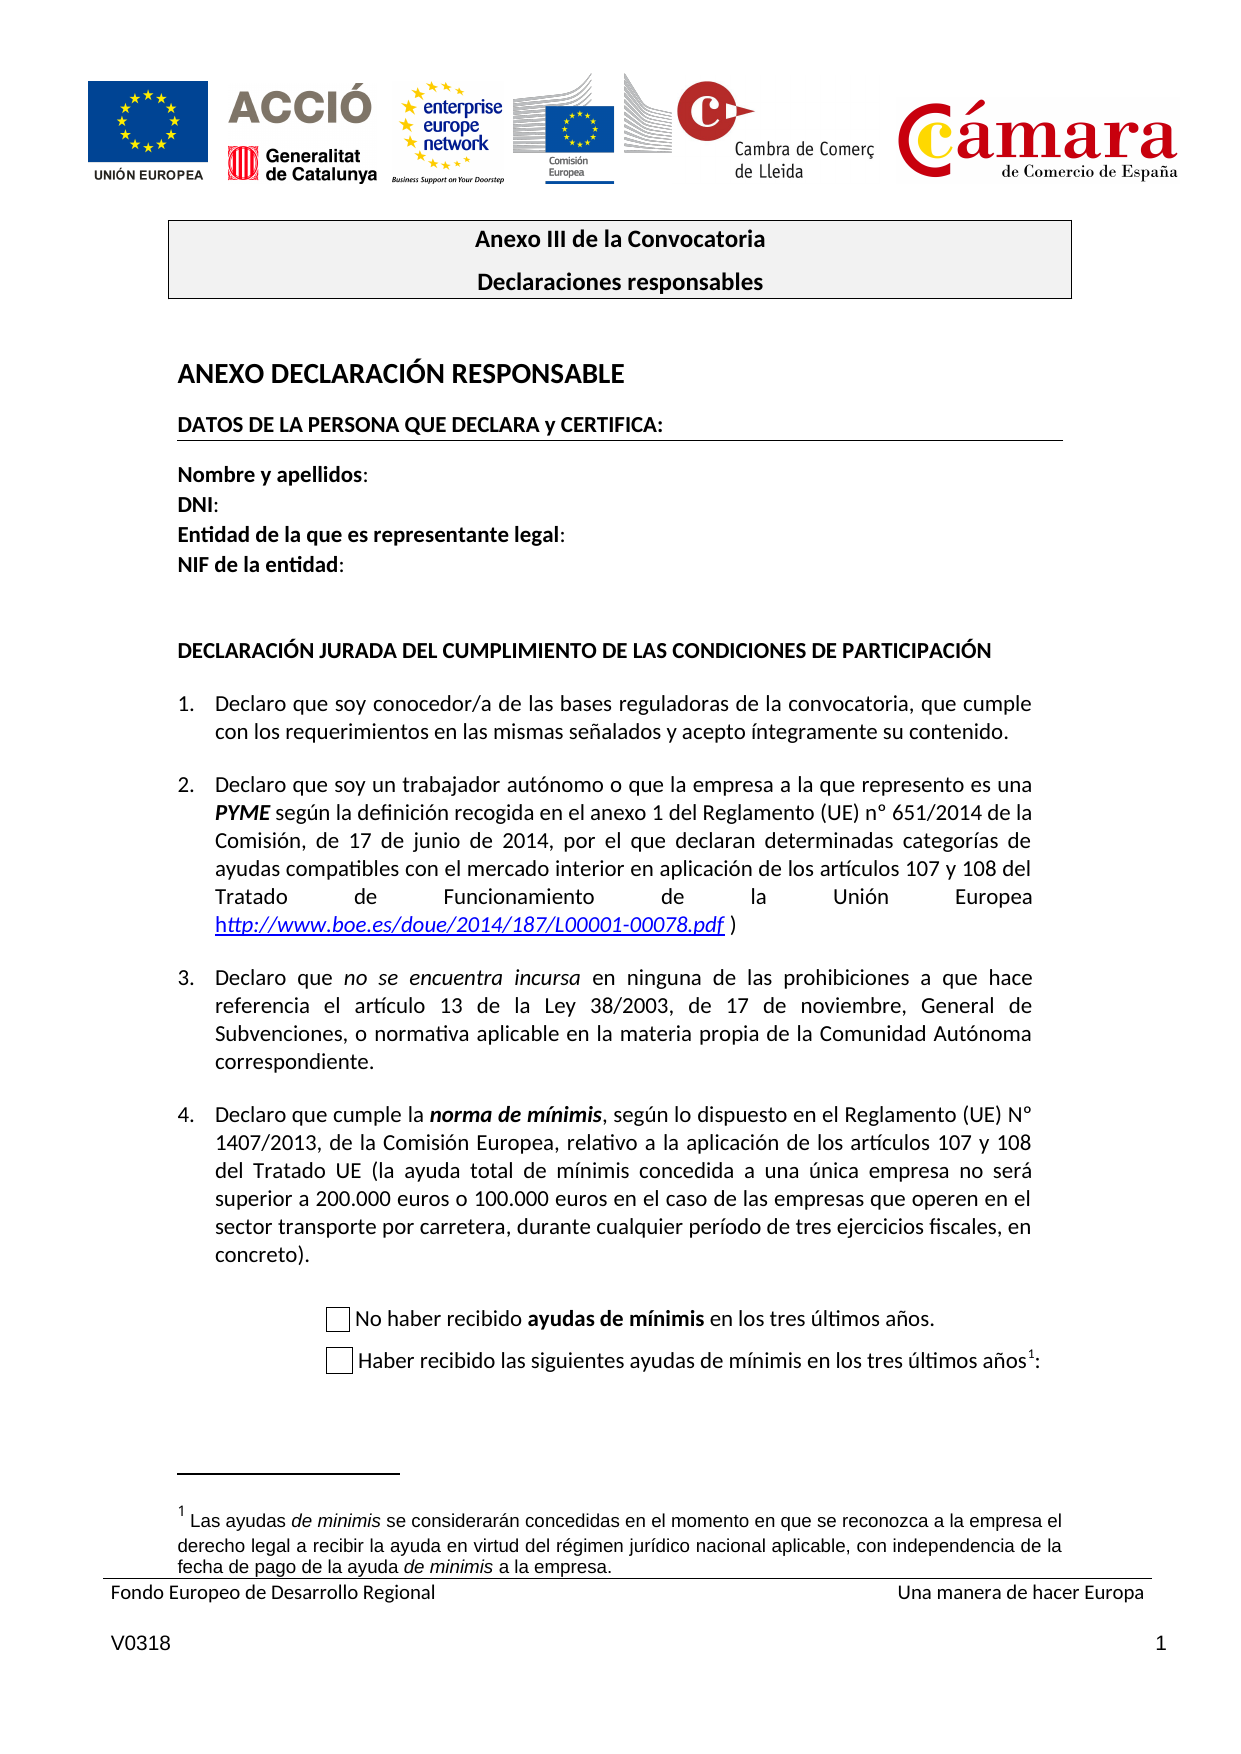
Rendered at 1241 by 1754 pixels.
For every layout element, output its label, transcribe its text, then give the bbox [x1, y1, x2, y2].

list Declaro que soy un trabajador autónomo o que la empresa a la que represento es una PYME según la definición recogida en el anexo 1 del Reglamento (UE) nº 651/2014 de la Comisión, de 17 de junio de 2014, por el que declaran determinadas categorías de ayudas compatibles con el mercado interior en aplicación de los artículos 107 y 108 del Tratado de Funcionamiento de la Unión Europea http://www.boe.es/doue/2014/187/L00001-00078.pdf ) [177, 770, 1033, 938]
text DATOS DE LA PERSONA QUE DECLARA y CERTIFICA: [177, 410, 1063, 440]
list Declaro que cumple la norma de mínimis, según lo dispuesto en el Reglamento (UE) Nº 1407/2013, de la Comisión Europea, relativo a la aplicación de los artículos 107 y 108 del Tratado UE (la ayuda total de mínimis concedida a una única empresa no será superior a 200.000 euros o 100.000 euros en el caso de las empresas que operen en el sector transporte por carretera, durante cualquier período de tres ejercicios fiscales, en concreto). [177, 1100, 1033, 1268]
picture [392, 81, 504, 184]
text DECLARACIÓN JURADA DEL CUMPLIMIENTO DE LAS CONDICIONES DE PARTICIPACIÓN [177, 636, 1033, 664]
list Declaro que soy conocedor/a de las bases reguladoras de la convocatoria, que cumple con los requerimientos en las mismas señalados y acepto íntegramente su contenido. [177, 689, 1033, 745]
text DNI: [177, 490, 1063, 518]
text Anexo III de la Convocatoria [169, 221, 1071, 253]
list No haber recibido ayudas de mínimis en los tres últimos años. [288, 1304, 1063, 1332]
text NIF de la entidad: [177, 550, 1063, 578]
list Haber recibido las siguientes ayudas de mínimis en los tres últimos años: [252, 1346, 1063, 1374]
list Declaro que no se encuentra incursa en ninguna de las prohibiciones a que hace referencia el artículo 13 de la Ley 38/2003, de 17 de noviembre, General de Subvenciones, o normativa aplicable en la materia propia de la Comunidad Autónoma correspondiente. [177, 963, 1033, 1075]
text Entidad de la que es representante legal: [177, 520, 1063, 548]
text Declaraciones responsables [169, 263, 1071, 298]
text Nombre y apellidos: [177, 460, 1063, 488]
picture [88, 81, 208, 184]
text ANEXO DECLARACIÓN RESPONSABLE [177, 355, 1063, 390]
picture [513, 73, 880, 184]
picture [228, 83, 377, 184]
picture [896, 97, 1180, 184]
